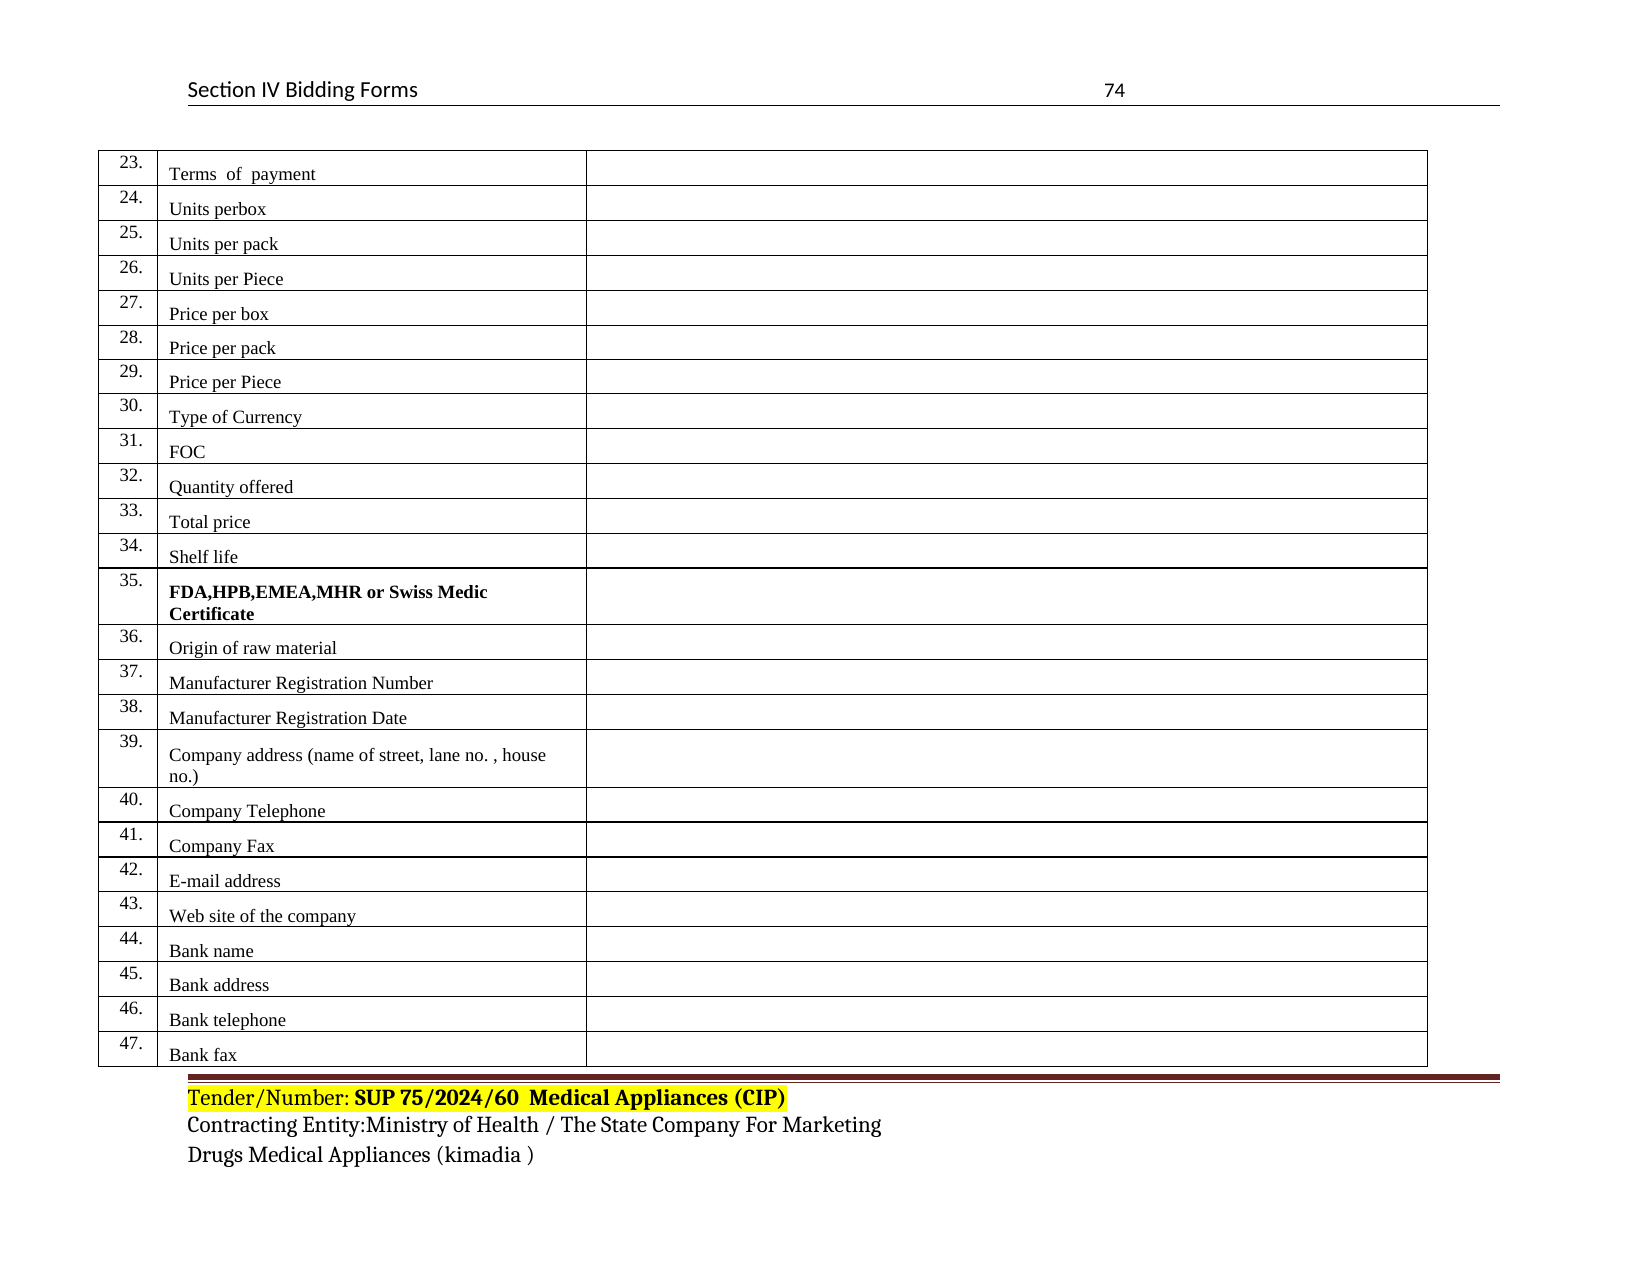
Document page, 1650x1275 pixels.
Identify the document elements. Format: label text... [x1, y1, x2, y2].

table_cell [587, 660, 1427, 694]
table_cell Price per box [158, 291, 586, 324]
table_cell [99, 927, 157, 961]
table_cell [587, 221, 1427, 255]
table_cell [587, 291, 1427, 324]
table_cell [99, 858, 157, 891]
table_cell Terms of payment [158, 151, 586, 185]
table_cell [587, 858, 1427, 891]
table_cell [587, 569, 1427, 624]
table_cell Bank fax [158, 1032, 586, 1066]
table_cell [99, 534, 157, 567]
table_cell [99, 569, 157, 624]
table_cell [99, 429, 157, 463]
table_cell [99, 394, 157, 428]
table_cell [587, 394, 1427, 428]
table_cell Company address (name of street, lane no. , house no.) [158, 730, 586, 787]
table_cell [587, 464, 1427, 498]
table_cell [587, 534, 1427, 567]
table_cell [587, 695, 1427, 729]
table_cell E-mail address [158, 858, 586, 891]
table_cell [99, 326, 157, 359]
table_cell [587, 429, 1427, 463]
table_cell [99, 256, 157, 289]
table_cell [99, 660, 157, 694]
table_cell [587, 360, 1427, 393]
table_cell [99, 1032, 157, 1066]
table_cell [587, 186, 1427, 220]
table_cell [587, 499, 1427, 533]
table_cell [99, 221, 157, 255]
table_cell [99, 730, 157, 787]
table_cell [99, 892, 157, 926]
table_cell FDA,HPB,EMEA,MHR or Swiss Medic Certificate [158, 569, 586, 624]
table_cell [99, 695, 157, 729]
table_cell [587, 256, 1427, 289]
table_cell [587, 326, 1427, 359]
table_cell Units perbox [158, 186, 586, 220]
table_cell Price per Piece [158, 360, 586, 393]
table_cell [99, 360, 157, 393]
table_cell Manufacturer Registration Number [158, 660, 586, 694]
table_cell Shelf life [158, 534, 586, 567]
table_cell Company Telephone [158, 788, 586, 821]
table_cell [587, 962, 1427, 996]
table_cell [99, 788, 157, 821]
table_cell [587, 823, 1427, 856]
table_cell [99, 464, 157, 498]
table_cell Quantity offered [158, 464, 586, 498]
table_cell Units per Piece [158, 256, 586, 289]
table_cell Total price [158, 499, 586, 533]
table_cell [99, 151, 157, 185]
table_cell [587, 788, 1427, 821]
table_cell Web site of the company [158, 892, 586, 926]
table_cell [99, 291, 157, 324]
table_cell [99, 186, 157, 220]
table_cell Type of Currency [158, 394, 586, 428]
table_cell [99, 823, 157, 856]
table_cell [587, 625, 1427, 659]
table_cell Bank name [158, 927, 586, 961]
table_cell [587, 151, 1427, 185]
table_cell Bank address [158, 962, 586, 996]
table_cell [99, 962, 157, 996]
table_cell FOC [158, 429, 586, 463]
table_cell Bank telephone [158, 997, 586, 1031]
table_cell [99, 997, 157, 1031]
table_cell Manufacturer Registration Date [158, 695, 586, 729]
table_cell Origin of raw material [158, 625, 586, 659]
table_cell [99, 499, 157, 533]
table_cell [587, 927, 1427, 961]
table_cell [587, 997, 1427, 1031]
table_cell [587, 730, 1427, 787]
table_cell Units per pack [158, 221, 586, 255]
table_cell [99, 625, 157, 659]
table_cell [587, 1032, 1427, 1066]
table_cell [587, 892, 1427, 926]
table_cell Price per pack [158, 326, 586, 359]
table_cell Company Fax [158, 823, 586, 856]
